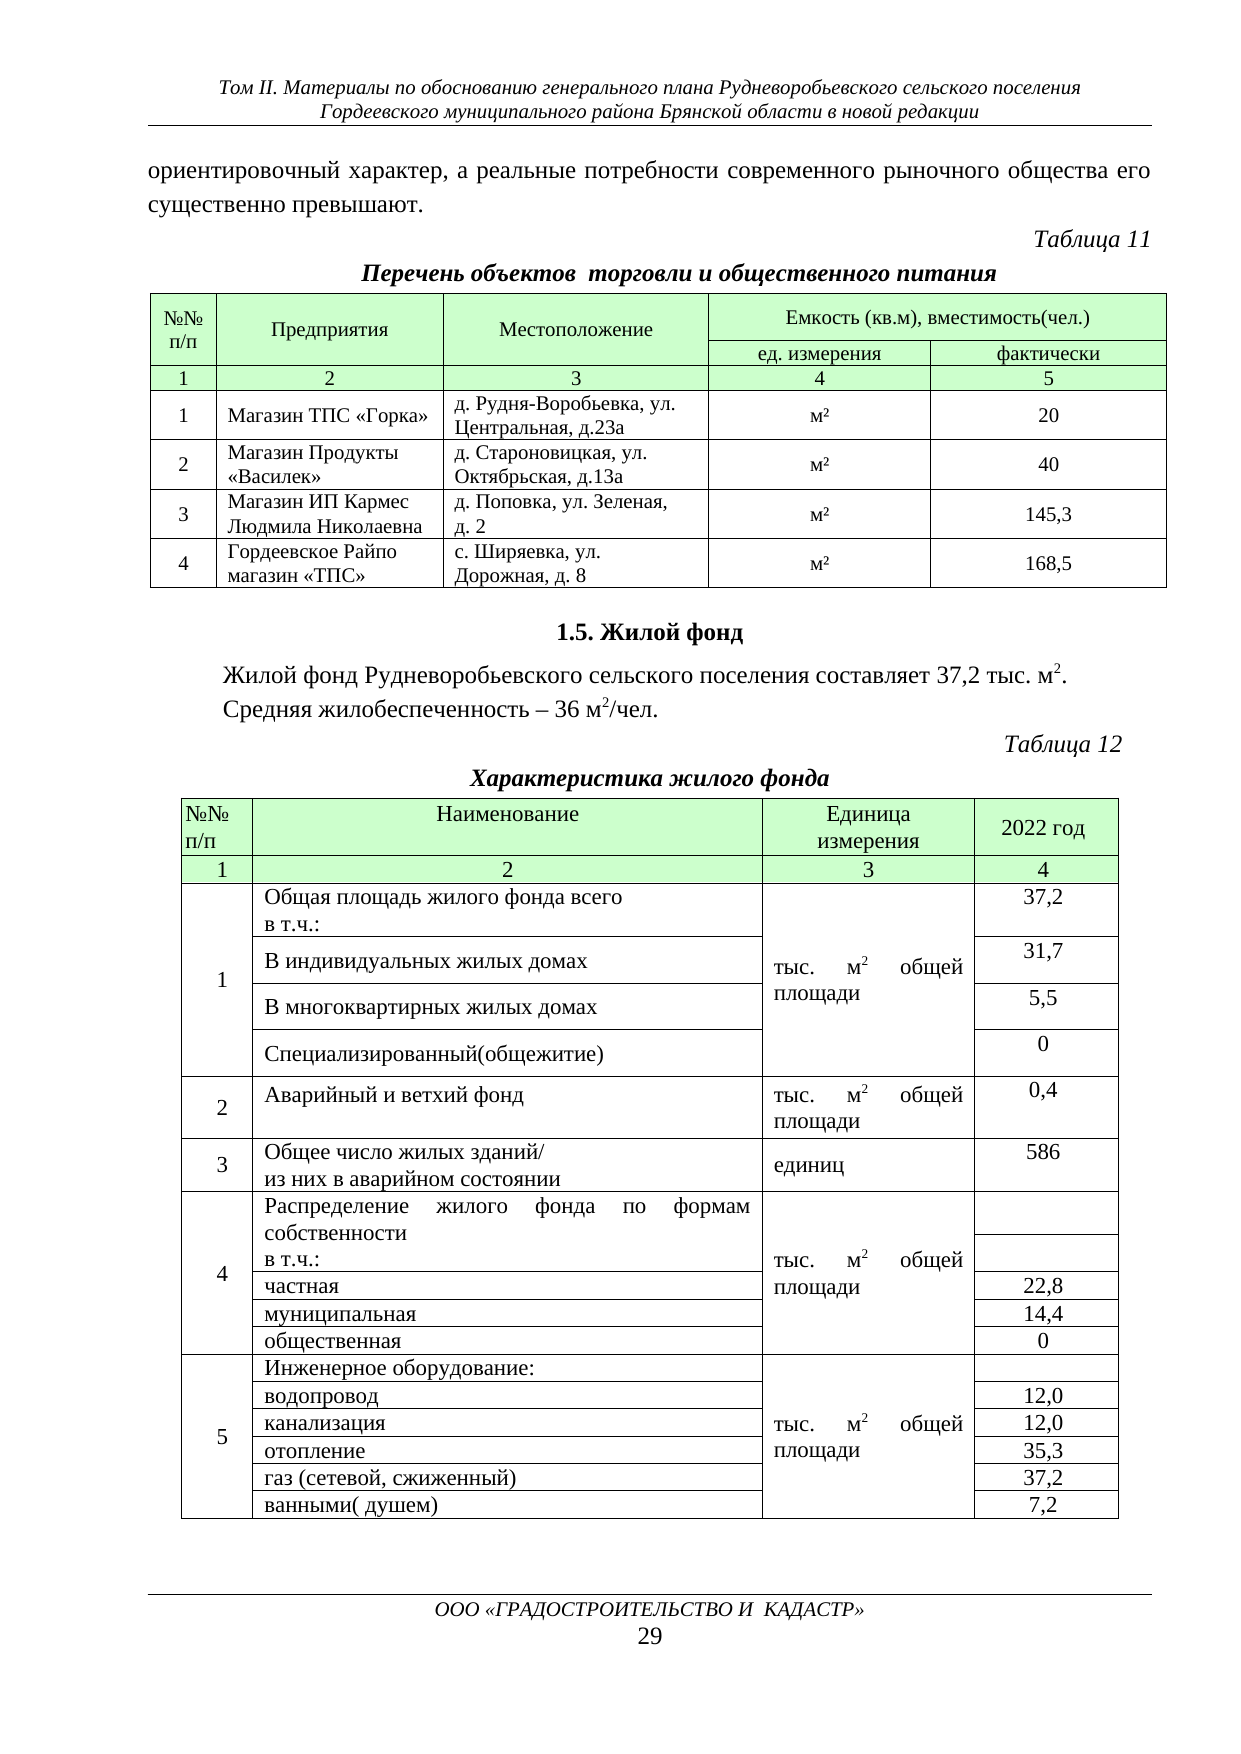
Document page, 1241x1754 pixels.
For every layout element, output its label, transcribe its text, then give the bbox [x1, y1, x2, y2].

table_cell 40 [931, 440, 1166, 488]
table_cell 7,2 [975, 1491, 1118, 1518]
table_cell 5 [931, 366, 1166, 390]
table_cell 3 [151, 490, 216, 538]
table_cell 168,5 [931, 539, 1166, 587]
table_cell 3 [182, 1139, 252, 1191]
table_header Наименование [253, 799, 762, 855]
table_cell общественная [253, 1327, 762, 1353]
table_cell ед. измерения [709, 341, 930, 365]
table_cell м² [709, 440, 930, 488]
table_cell м² [709, 391, 930, 439]
table_cell 4 [182, 1192, 252, 1353]
table_header Предприятия [217, 294, 443, 365]
table_cell 0 [975, 1327, 1118, 1353]
table_cell 2 [151, 440, 216, 488]
table_cell 37,2 [975, 884, 1118, 936]
table_cell канализация [253, 1409, 762, 1436]
table_cell водопровод [253, 1382, 762, 1408]
table_cell 3 [444, 366, 708, 390]
table_cell 0 [975, 1030, 1118, 1076]
table_cell 1 [151, 391, 216, 439]
table_cell д. Рудня-Воробьевка, ул. Центральная, д.23а [444, 391, 708, 439]
table_cell 31,7 [975, 937, 1118, 983]
table_cell тыс. м2 общей площади [763, 1077, 974, 1137]
table_cell Аварийный и ветхий фонд [253, 1077, 762, 1137]
table_cell единиц [763, 1139, 974, 1191]
table_cell 4 [151, 539, 216, 587]
table_cell Общая площадь жилого фонда всего в т.ч.: [253, 884, 762, 936]
table_cell 5,5 [975, 984, 1118, 1029]
table_cell 5 [182, 1355, 252, 1518]
table_cell [975, 1355, 1118, 1381]
table_cell 4 [709, 366, 930, 390]
table_cell 12,0 [975, 1409, 1118, 1436]
table_cell 0,4 [975, 1077, 1118, 1137]
table_cell 2 [217, 366, 443, 390]
table_header Емкость (кв.м), вместимость(чел.) [709, 294, 1166, 340]
table_cell Магазин Продукты «Василек» [217, 440, 443, 488]
table_cell 1 [182, 856, 252, 882]
table_cell Специализированный(общежитие) [253, 1030, 762, 1076]
table_cell Магазин ИП Кармес Людмила Николаевна [217, 490, 443, 538]
table_cell [975, 1235, 1118, 1271]
table_cell тыс. м2 общей площади [763, 884, 974, 1076]
table_cell тыс. м2 общей площади [763, 1192, 974, 1353]
table_cell 1 [151, 366, 216, 390]
table_cell Общее число жилых зданий/ из них в аварийном состоянии [253, 1139, 762, 1191]
table_cell 3 [763, 856, 974, 882]
table_header Единица измерения [763, 799, 974, 855]
table_cell с. Ширяевка, ул. Дорожная, д. 8 [444, 539, 708, 587]
table_cell тыс. м2 общей площади [763, 1355, 974, 1518]
table_cell 37,2 [975, 1464, 1118, 1490]
text 1.5. Жилой фонд [148, 617, 1152, 645]
text Средняя жилобеспеченность – 36 м2/чел. [148, 694, 1152, 723]
table_cell Магазин ТПС «Горка» [217, 391, 443, 439]
table_cell Гордеевское Райпо магазин «ТПС» [217, 539, 443, 587]
table_cell 2 [253, 856, 762, 882]
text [148, 155, 1152, 218]
table_cell д. Староновицкая, ул. Октябрьская, д.13а [444, 440, 708, 488]
table_cell 586 [975, 1139, 1118, 1191]
table_header №№ п/п [182, 799, 252, 855]
table_cell частная [253, 1272, 762, 1299]
text Перечень объектов торговли и общественного питания [148, 258, 1152, 287]
table_cell 1 [182, 884, 252, 1076]
table_cell 35,3 [975, 1437, 1118, 1463]
text Таблица 11 [148, 224, 1152, 253]
table_cell 20 [931, 391, 1166, 439]
text Таблица 12 [148, 729, 1122, 757]
table_cell В индивидуальных жилых домах [253, 937, 762, 983]
table_cell [975, 1192, 1118, 1234]
table_cell В многоквартирных жилых домах [253, 984, 762, 1029]
table_cell ванными( душем) [253, 1491, 762, 1518]
table_cell 4 [975, 856, 1118, 882]
table_cell 14,4 [975, 1300, 1118, 1326]
table_cell 145,3 [931, 490, 1166, 538]
table_cell отопление [253, 1437, 762, 1463]
table_cell Инженерное оборудование: [253, 1355, 762, 1381]
table_cell 2 [182, 1077, 252, 1137]
table_header 2022 год [975, 799, 1118, 855]
table_header Местоположение [444, 294, 708, 365]
table_cell д. Поповка, ул. Зеленая, д. 2 [444, 490, 708, 538]
table_cell Распределение жилого фонда по формам собственности в т.ч.: [253, 1192, 762, 1271]
table_cell 12,0 [975, 1382, 1118, 1408]
table_cell газ (сетевой, сжиженный) [253, 1464, 762, 1490]
text Характеристика жилого фонда [148, 763, 1152, 792]
text Жилой фонд Рудневоробьевского сельского поселения составляет 37,2 тыс. м2. [148, 660, 1152, 688]
table_cell фактически [931, 341, 1166, 365]
table_header №№ п/п [151, 294, 216, 365]
table_cell муниципальная [253, 1300, 762, 1326]
table_cell м² [709, 490, 930, 538]
table_cell 22,8 [975, 1272, 1118, 1299]
table_cell м² [709, 539, 930, 587]
